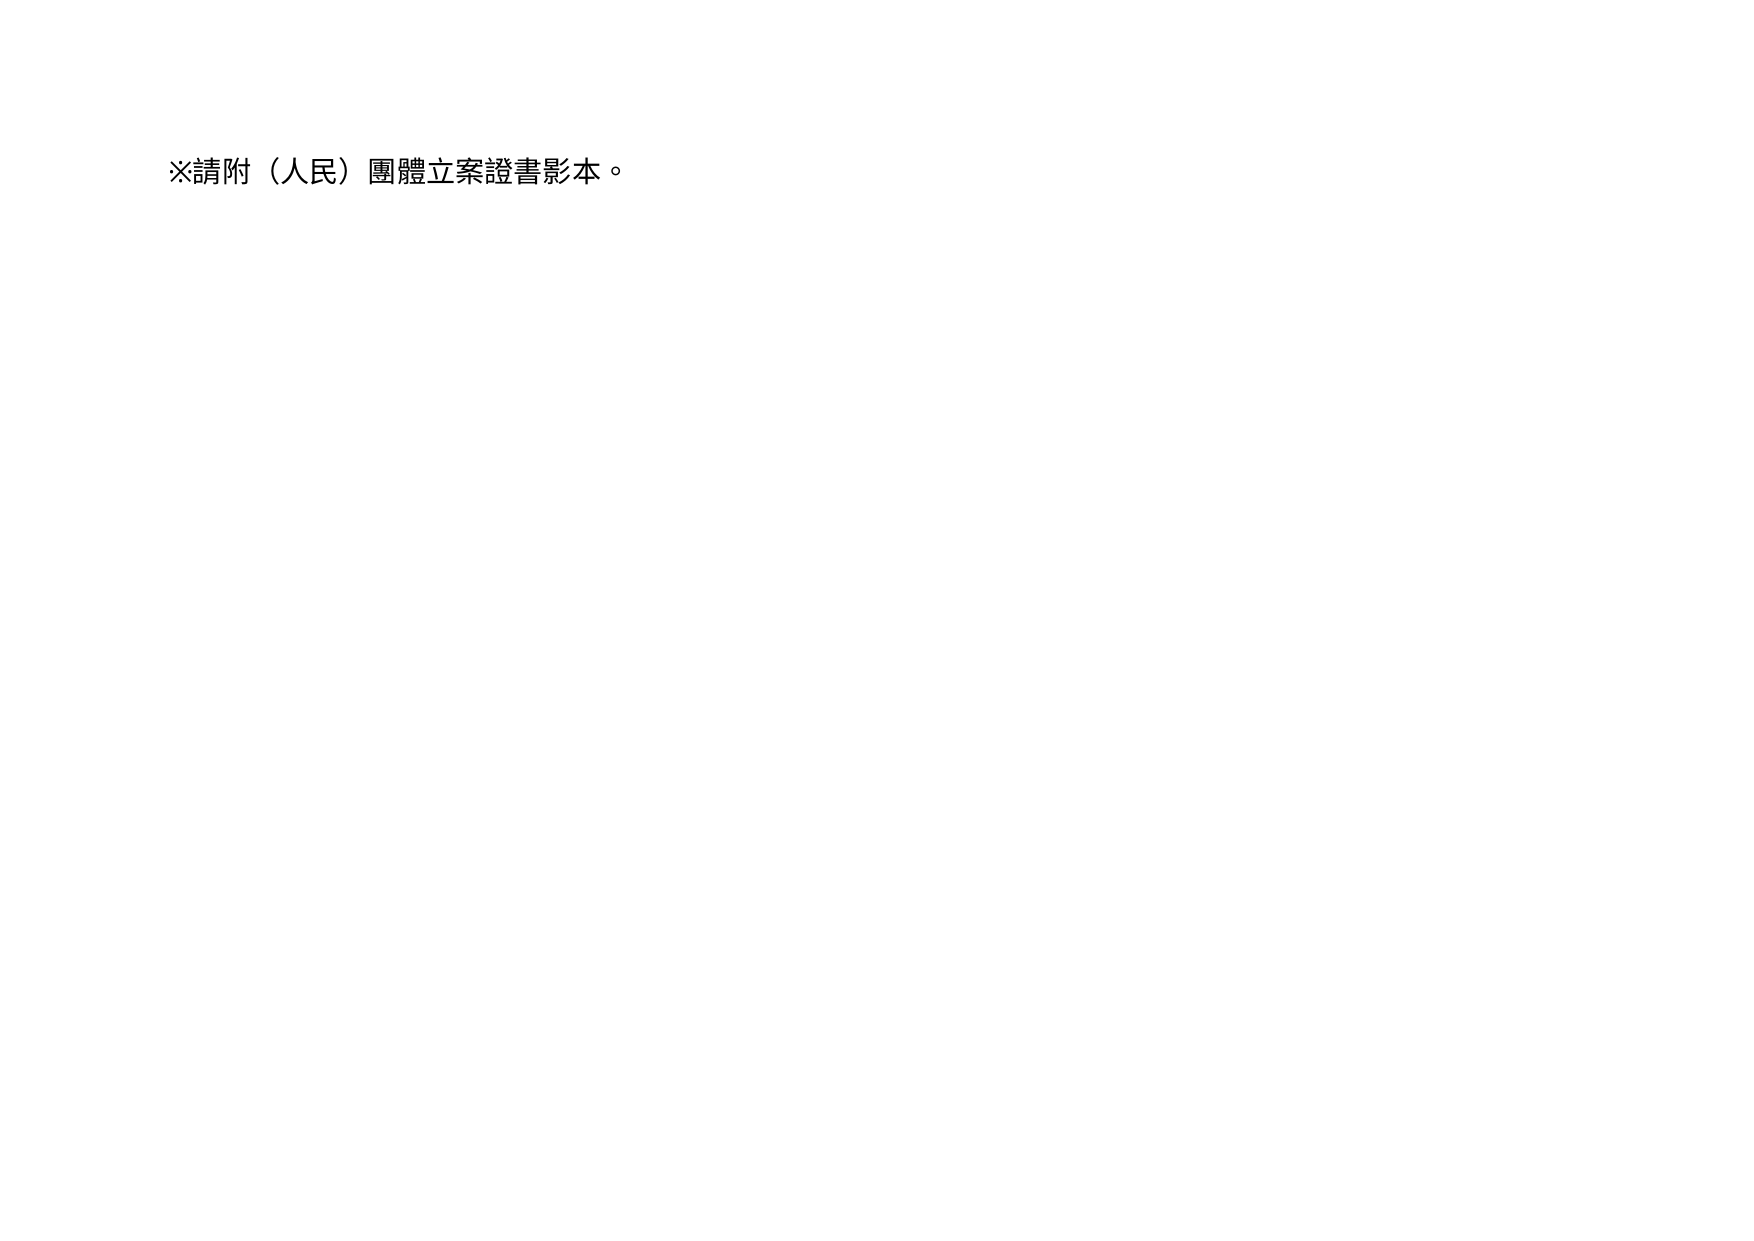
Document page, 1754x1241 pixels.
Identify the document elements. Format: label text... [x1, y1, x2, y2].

text ※請附（人民）團體立案證書影本。 [118, 133, 1636, 208]
